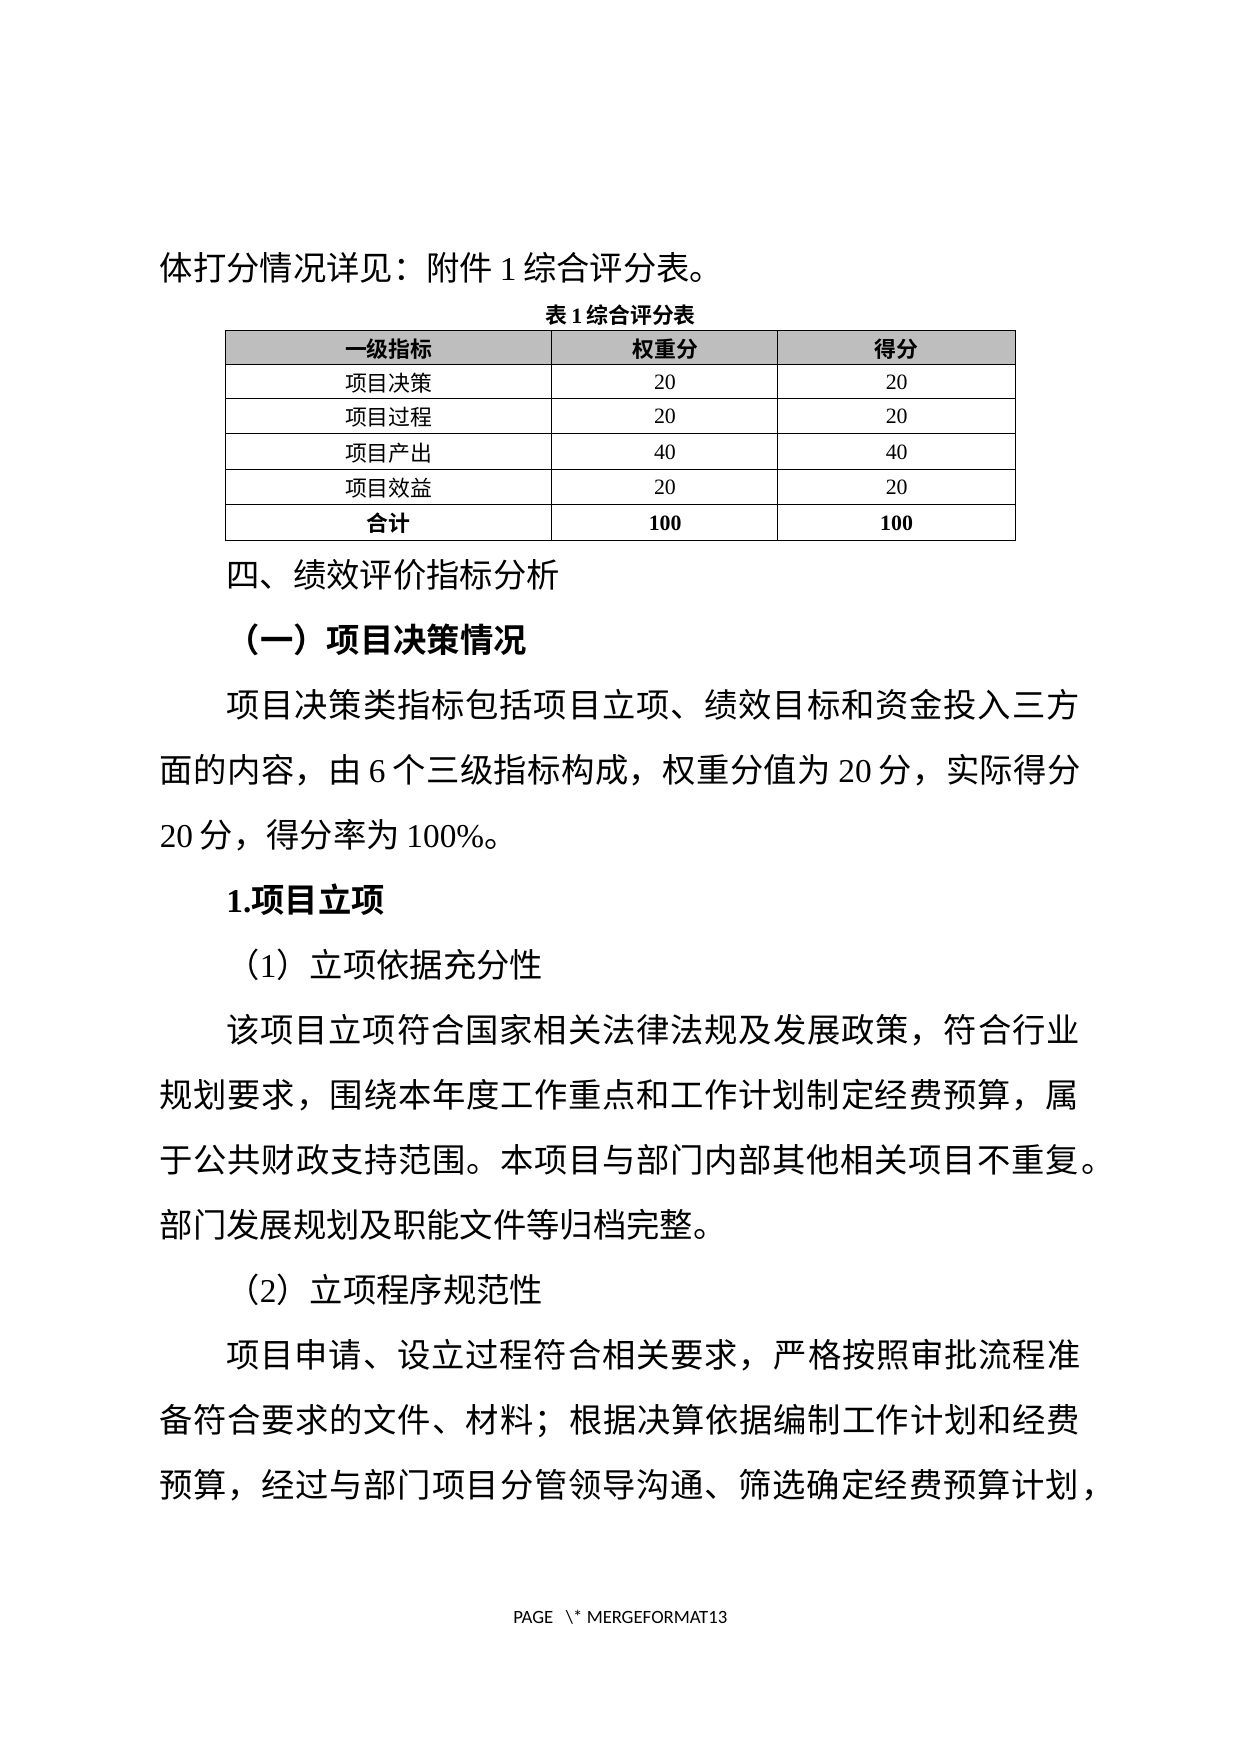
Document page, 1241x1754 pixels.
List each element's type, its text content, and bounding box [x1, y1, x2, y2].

text 1.项目立项 [159, 866, 1081, 931]
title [159, 233, 1081, 298]
table_cell 20 [778, 399, 1015, 433]
table_cell 项目效益 [226, 470, 551, 504]
table_header 得分 [778, 331, 1015, 364]
table_cell 40 [552, 434, 777, 469]
table_cell 100 [552, 505, 777, 539]
table_cell 项目产出 [226, 434, 551, 469]
table_cell 合计 [226, 505, 551, 539]
table_cell 20 [552, 470, 777, 504]
table_header 权重分 [552, 331, 777, 364]
table_cell 20 [778, 470, 1015, 504]
text 项目决策类指标包括项目立项、绩效目标和资金投入三方面的内容，由6个三级指标构成，权重分值为20分，实际得分20分，得分率为100%。 [159, 671, 1081, 866]
table_header 一级指标 [226, 331, 551, 364]
text 四、绩效评价指标分析 [159, 541, 1081, 606]
table_cell 20 [778, 365, 1015, 398]
title （一）项目决策情况 [159, 606, 1081, 671]
table_cell 100 [778, 505, 1015, 539]
table_cell 项目决策 [226, 365, 551, 398]
table_cell 20 [552, 365, 777, 398]
table_cell 20 [552, 399, 777, 433]
table_cell 项目过程 [226, 399, 551, 433]
text （1）立项依据充分性 [159, 931, 1081, 996]
text （2）立项程序规范性 [159, 1256, 1081, 1321]
title 表1综合评分表 [159, 298, 1081, 330]
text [159, 1321, 1081, 1516]
text 该项目立项符合国家相关法律法规及发展政策，符合行业规划要求，围绕本年度工作重点和工作计划制定经费预算，属于公共财政支持范围。本项目与部门内部其他相关项目不重复。部门发展规划及职能文件等归档完整。 [159, 996, 1081, 1256]
table_cell 40 [778, 434, 1015, 469]
